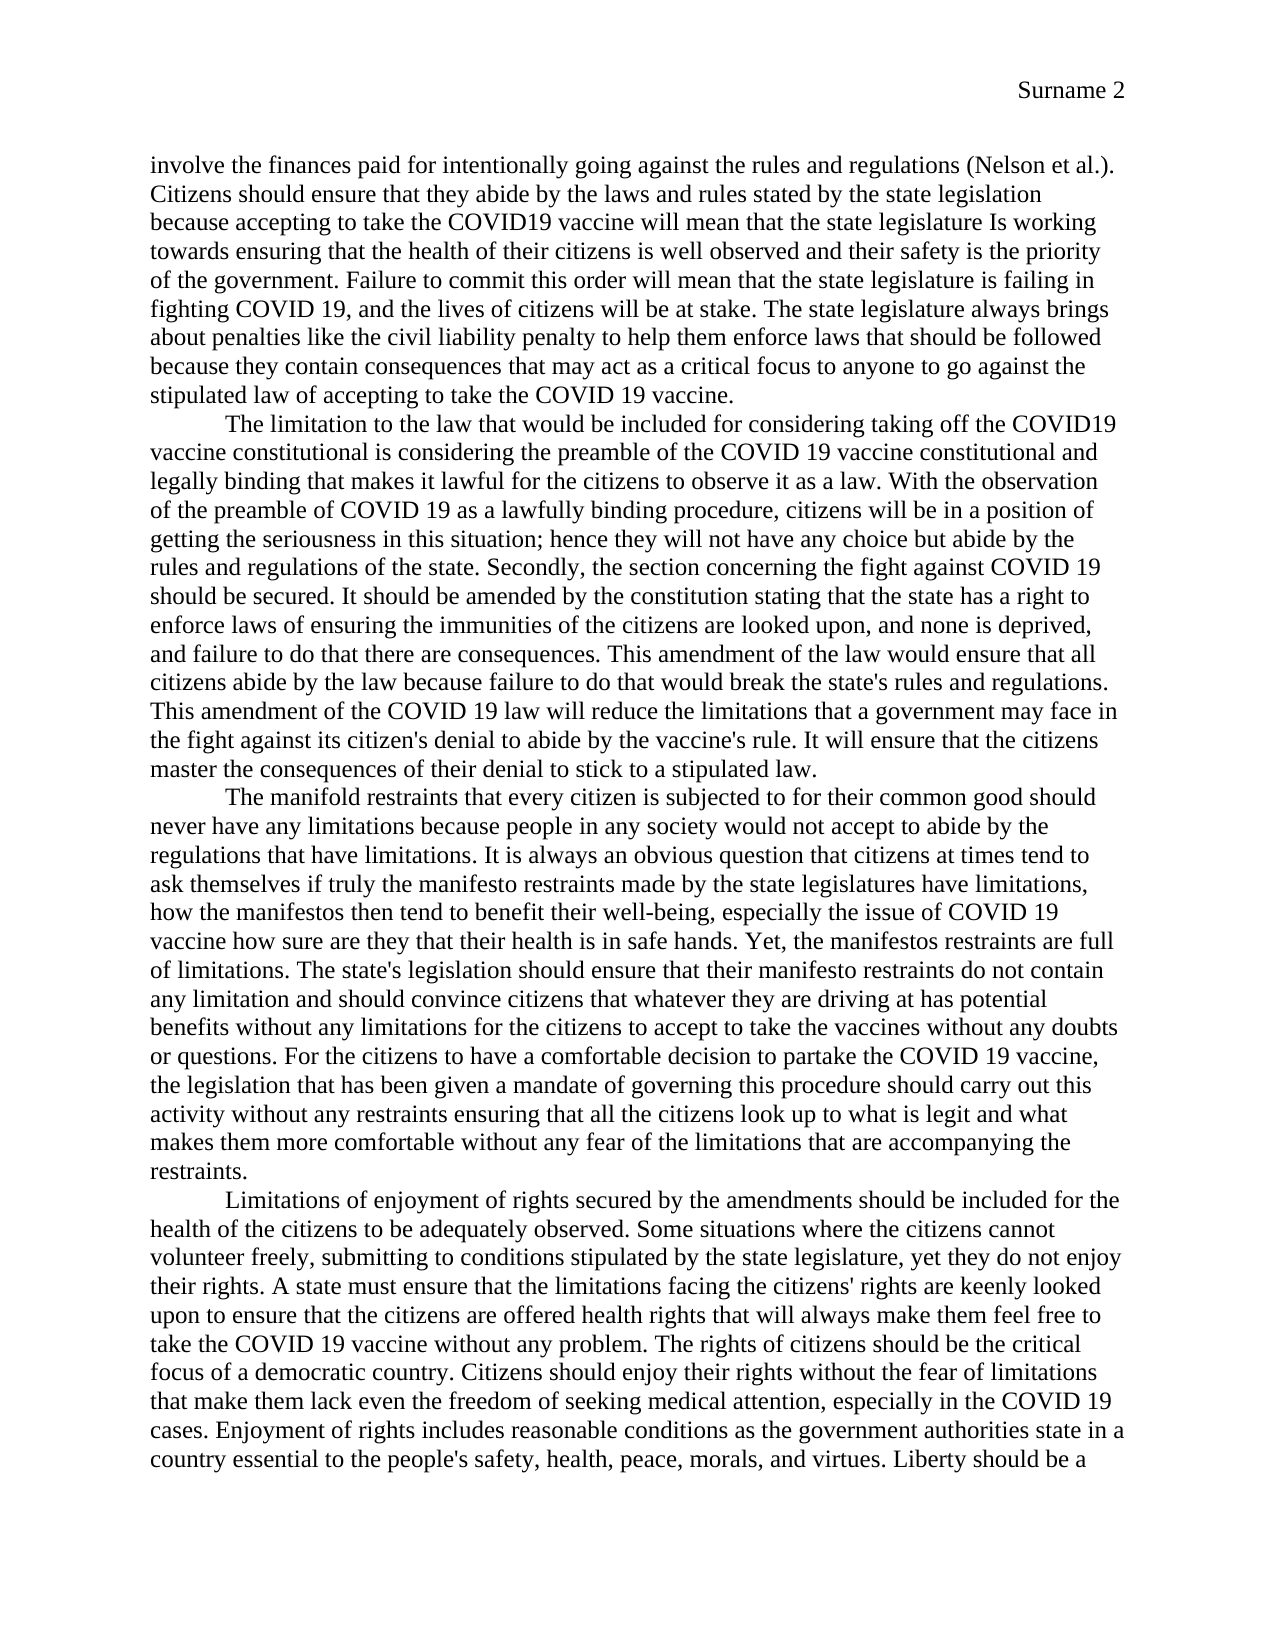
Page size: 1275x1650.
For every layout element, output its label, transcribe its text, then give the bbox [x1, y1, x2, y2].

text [150, 150, 1125, 409]
text The manifold restraints that every citizen is subjected to for their common good should never have any limitations because people in any society would not accept to abide by the regulations that have limitations. It is always an obvious question that citizens at times tend to ask themselves if truly the manifesto restraints made by the state legislatures have limitations, how the manifestos then tend to benefit their well-being, especially the issue of COVID 19 vaccine how sure are they that their health is in safe hands. Yet, the manifestos restraints are full of limitations. The state's legislation should ensure that their manifesto restraints do not contain any limitation and should convince citizens that whatever they are driving at has potential benefits without any limitations for the citizens to accept to take the vaccines without any doubts or questions. For the citizens to have a comfortable decision to partake the COVID 19 vaccine, the legislation that has been given a mandate of governing this procedure should carry out this activity without any restraints ensuring that all the citizens look up to what is legit and what makes them more comfortable without any fear of the limitations that are accompanying the restraints. [150, 782, 1125, 1185]
text The limitation to the law that would be included for considering taking off the COVID19 vaccine constitutional is considering the preamble of the COVID 19 vaccine constitutional and legally binding that makes it lawful for the citizens to observe it as a law. With the observation of the preamble of COVID 19 as a lawfully binding procedure, citizens will be in a position of getting the seriousness in this situation; hence they will not have any choice but abide by the rules and regulations of the state. Secondly, the section concerning the fight against COVID 19 should be secured. It should be amended by the constitution stating that the state has a right to enforce laws of ensuring the immunities of the citizens are looked upon, and none is deprived, and failure to do that there are consequences. This amendment of the law would ensure that all citizens abide by the law because failure to do that would break the state's rules and regulations. This amendment of the COVID 19 law will reduce the limitations that a government may face in the fight against its citizen's denial to abide by the vaccine's rule. It will ensure that the citizens master the consequences of their denial to stick to a stipulated law. [150, 409, 1125, 782]
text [150, 1185, 1125, 1472]
